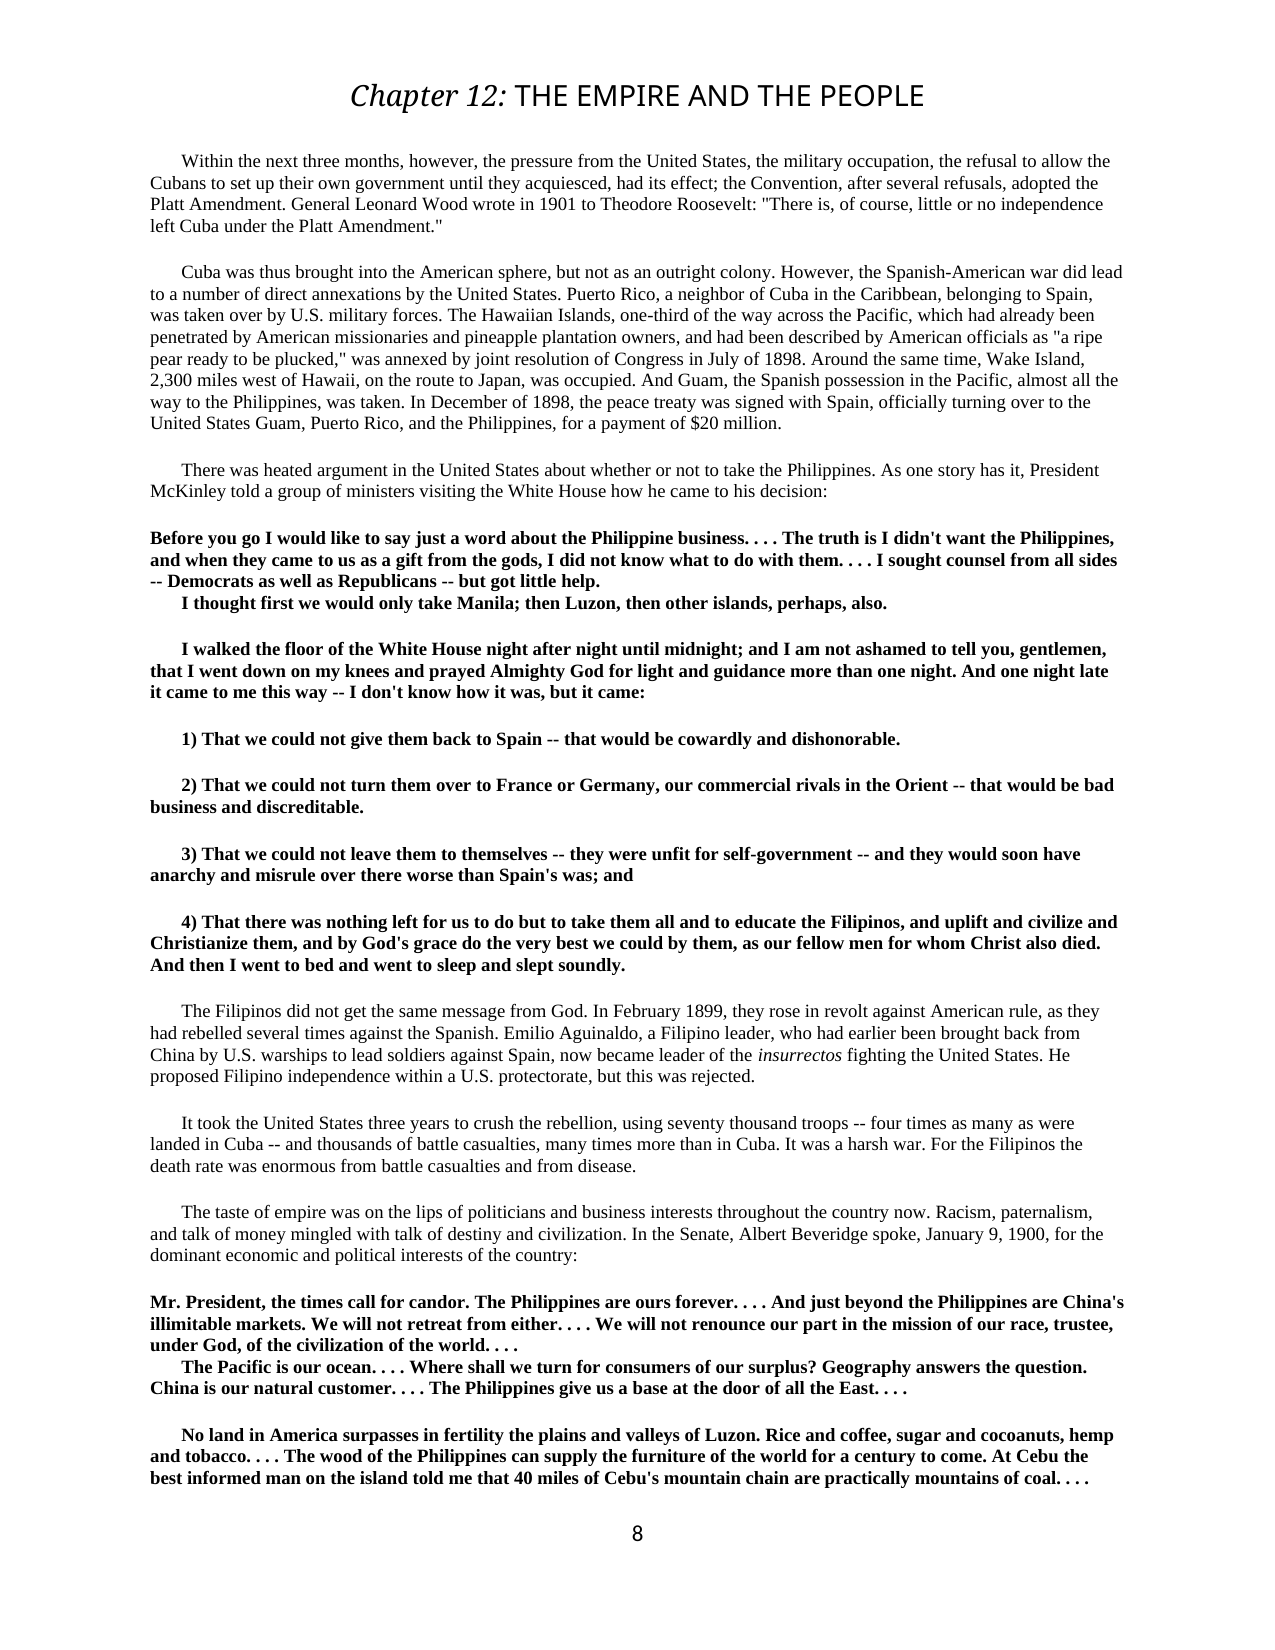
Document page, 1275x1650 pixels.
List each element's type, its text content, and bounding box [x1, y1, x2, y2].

text Before you go I would like to say just a word about the Philippine business. . . . The truth is I didn't want the Philippines, and when they came to us as a gift from the gods, I did not know what to do with them. . . . I sought counsel from all sides -- Democrats as well as Republicans -- but got little help. [150, 527, 1125, 592]
text The Filipinos did not get the same message from God. In February 1899, they rose in revolt against American rule, as they had rebelled several times against the Spanish. Emilio Aguinaldo, a Filipino leader, who had earlier been brought back from China by U.S. warships to lead soldiers against Spain, now became leader of the insurrectos fighting the United States. He proposed Filipino independence within a U.S. protectorate, but this was rejected. [150, 1000, 1125, 1087]
text Mr. President, the times call for candor. The Philippines are ours forever. . . . And just beyond the Philippines are China's illimitable markets. We will not retreat from either. . . . We will not renounce our part in the mission of our race, trustee, under God, of the civilization of the world. . . . [150, 1291, 1125, 1356]
text There was heated argument in the United States about whether or not to take the Philippines. As one story has it, President McKinley told a group of ministers visiting the White House how he came to his decision: [150, 459, 1125, 502]
text The Pacific is our ocean. . . . Where shall we turn for consumers of our surplus? Geography answers the question. China is our natural customer. . . . The Philippines give us a base at the door of all the East. . . . [150, 1356, 1125, 1399]
text 4) That there was nothing left for us to do but to take them all and to educate the Filipinos, and uplift and civilize and Christianize them, and by God's grace do the very best we could by them, as our fellow men for whom Christ also died. And then I went to bed and went to sleep and slept soundly. [150, 911, 1125, 975]
text I walked the floor of the White House night after night until midnight; and I am not ashamed to tell you, gentlemen, that I went down on my knees and prayed Almighty God for light and guidance more than one night. And one night late it came to me this way -- I don't know how it was, but it came: [150, 638, 1125, 703]
text Within the next three months, however, the pressure from the United States, the military occupation, the refusal to allow the Cubans to set up their own government until they acquiesced, had its effect; the Convention, after several refusals, adopted the Platt Amendment. General Leonard Wood wrote in 1901 to Theodore Roosevelt: "There is, of course, little or no independence left Cuba under the Platt Amendment." [150, 150, 1125, 236]
text Cuba was thus brought into the American sphere, but not as an outright colony. However, the Spanish-American war did lead to a number of direct annexations by the United States. Puerto Rico, a neighbor of Cuba in the Caribbean, belonging to Spain, was taken over by U.S. military forces. The Hawaiian Islands, one-third of the way across the Pacific, which had already been penetrated by American missionaries and pineapple plantation owners, and had been described by American officials as "a ripe pear ready to be plucked," was annexed by joint resolution of Congress in July of 1898. Around the same time, Wake Island, 2,300 miles west of Hawaii, on the route to Japan, was occupied. And Guam, the Spanish possession in the Pacific, almost all the way to the Philippines, was taken. In December of 1898, the peace treaty was signed with Spain, officially turning over to the United States Guam, Puerto Rico, and the Philippines, for a payment of $20 million. [150, 261, 1125, 434]
text It took the United States three years to crush the rebellion, using seventy thousand troops -- four times as many as were landed in Cuba -- and thousands of battle casualties, many times more than in Cuba. It was a harsh war. For the Filipinos the death rate was enormous from battle casualties and from disease. [150, 1112, 1125, 1176]
text 3) That we could not leave them to themselves -- they were unfit for self-government -- and they would soon have anarchy and misrule over there worse than Spain's was; and [150, 842, 1125, 886]
text No land in America surpasses in fertility the plains and valleys of Luzon. Rice and coffee, sugar and cocoanuts, hemp and tobacco. . . . The wood of the Philippines can supply the furniture of the world for a century to come. At Cebu the best informed man on the island told me that 40 miles of Cebu's mountain chain are practically mountains of coal. . . . [150, 1424, 1125, 1488]
text 2) That we could not turn them over to France or Germany, our commercial rivals in the Orient -- that would be bad business and discreditable. [150, 774, 1125, 817]
text I thought first we would only take Manila; then Luzon, then other islands, perhaps, also. [150, 592, 1125, 613]
text 1) That we could not give them back to Spain -- that would be cowardly and dishonorable. [150, 728, 1125, 749]
text The taste of empire was on the lips of politicians and business interests throughout the country now. Racism, paternalism, and talk of money mingled with talk of destiny and civilization. In the Senate, Albert Beveridge spoke, January 9, 1900, for the dominant economic and political interests of the country: [150, 1201, 1125, 1266]
